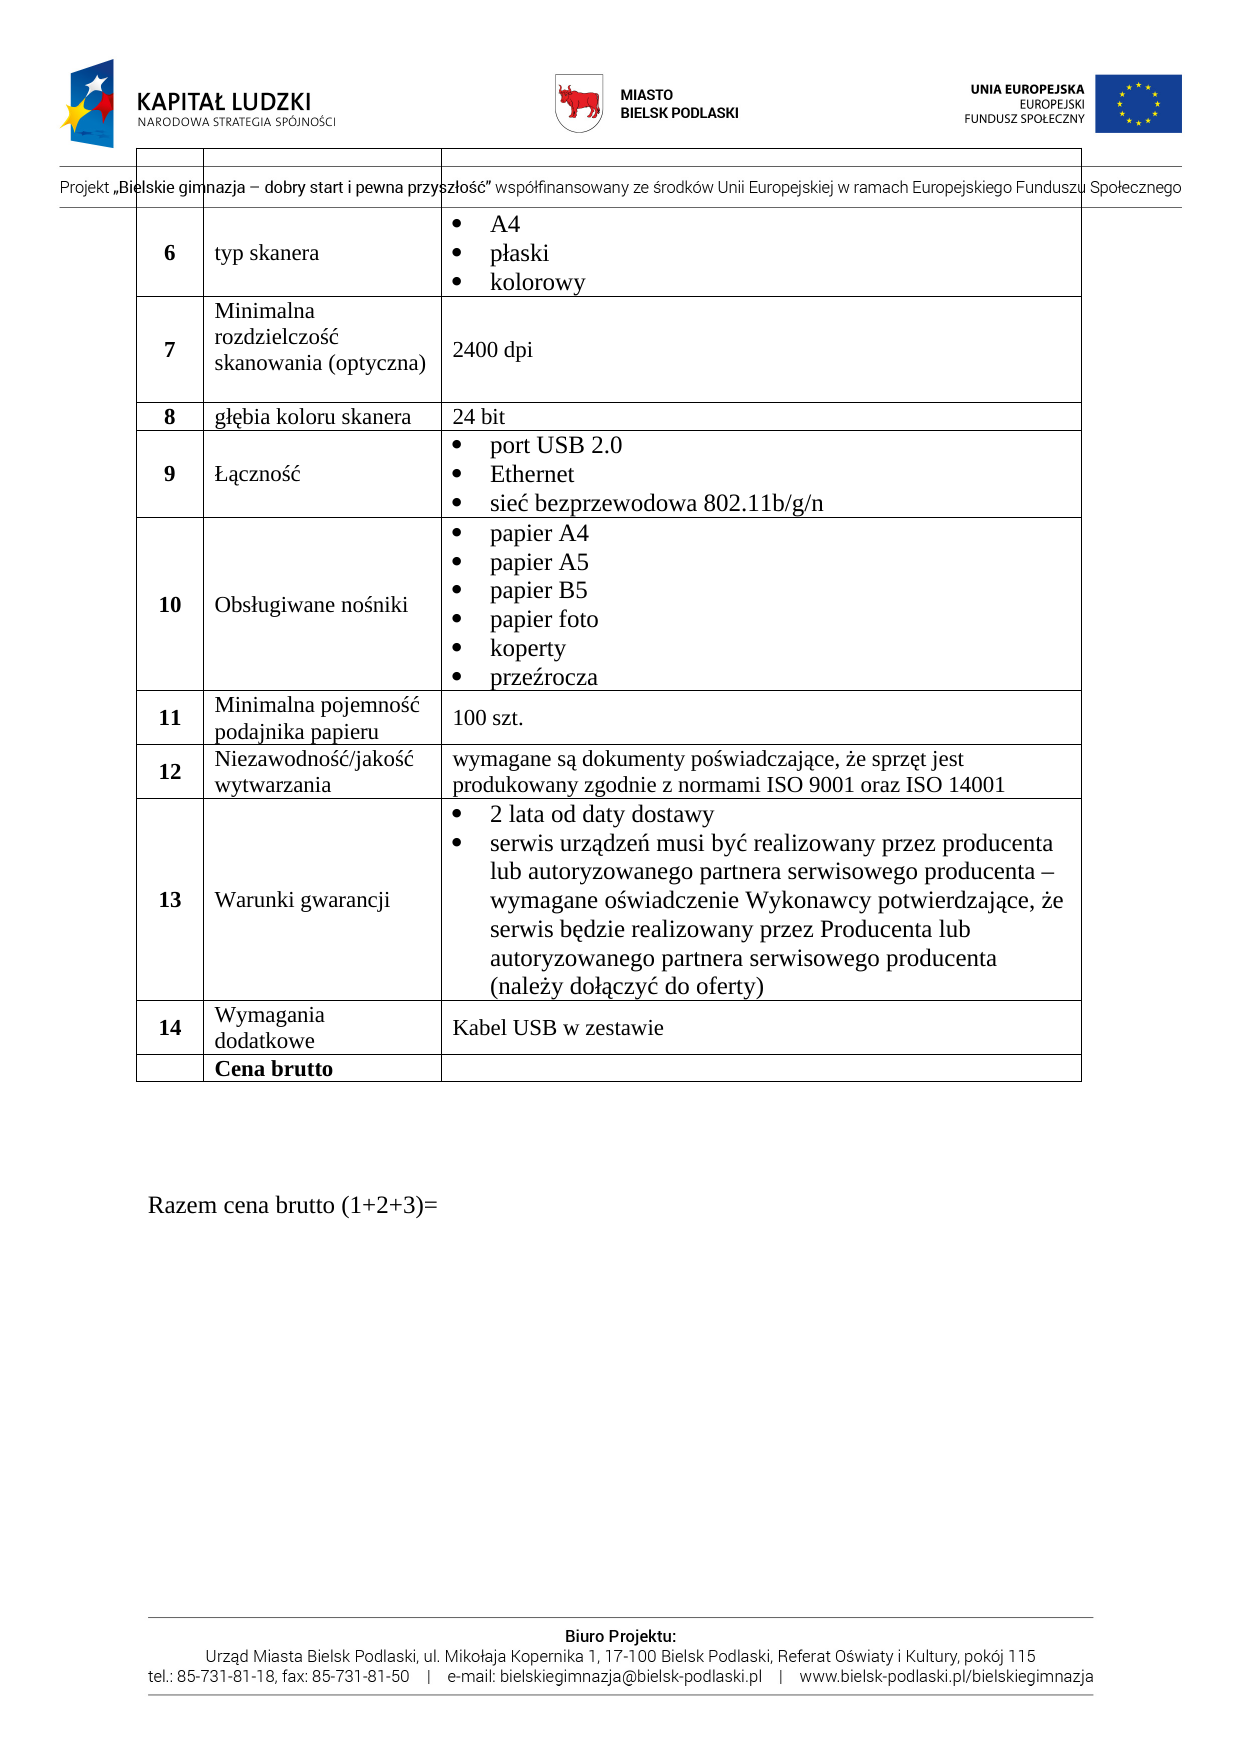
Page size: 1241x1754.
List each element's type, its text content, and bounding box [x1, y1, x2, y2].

table_cell 2 lata od daty dostawy serwis urządzeń musi być realizowany przez producenta lub autoryzowanego partnera serwisowego producenta – wymagane oświadczenie Wykonawcy potwierdzające, że serwis będzie realizowany przez Producenta lub autoryzowanego partnera serwisowego producenta (należy dołączyć do oferty) [442, 799, 1081, 1000]
table_cell 11 [137, 691, 203, 744]
picture [0, 0, 1241, 210]
table_cell port USB 2.0 Ethernet sieć bezprzewodowa 802.11b/g/n [442, 431, 1081, 517]
text Razem cena brutto (1+2+3)= [148, 1190, 1093, 1219]
table_cell [442, 1055, 1081, 1081]
table_cell Warunki gwarancji [204, 799, 441, 1000]
table_cell 12 [137, 745, 203, 798]
table_cell Minimalna rozdzielczość skanowania (optyczna) [204, 297, 441, 402]
table_cell Wymagania dodatkowe [204, 1001, 441, 1054]
table_cell 13 [137, 799, 203, 1000]
table_cell 100 szt. [442, 691, 1081, 744]
table_cell 24 bit [442, 403, 1081, 429]
table_cell Niezawodność/jakość wytwarzania [204, 745, 441, 798]
table_cell typ skanera [204, 149, 441, 296]
table_cell 14 [137, 1001, 203, 1054]
table_cell 7 [137, 297, 203, 402]
table_cell Kabel USB w zestawie [442, 1001, 1081, 1054]
table_cell 6 [137, 149, 203, 296]
table_cell 2400 dpi [442, 297, 1081, 402]
table_cell [137, 1055, 203, 1081]
table_cell głębia koloru skanera [204, 403, 441, 429]
table_cell wymagane są dokumenty poświadczające, że sprzęt jest produkowany zgodnie z normami ISO 9001 oraz ISO 14001 [442, 745, 1081, 798]
table_cell 10 [137, 518, 203, 690]
picture [0, 1616, 1241, 1754]
table_cell Minimalna pojemność podajnika papieru [204, 691, 441, 744]
table_cell Cena brutto [204, 1055, 441, 1081]
table_cell Łączność [204, 431, 441, 517]
table_cell A4 płaski kolorowy [442, 149, 1081, 296]
table_cell 9 [137, 431, 203, 517]
table_cell papier A4 papier A5 papier B5 papier foto koperty przeźrocza [442, 518, 1081, 690]
table_cell 8 [137, 403, 203, 429]
table_cell Obsługiwane nośniki [204, 518, 441, 690]
